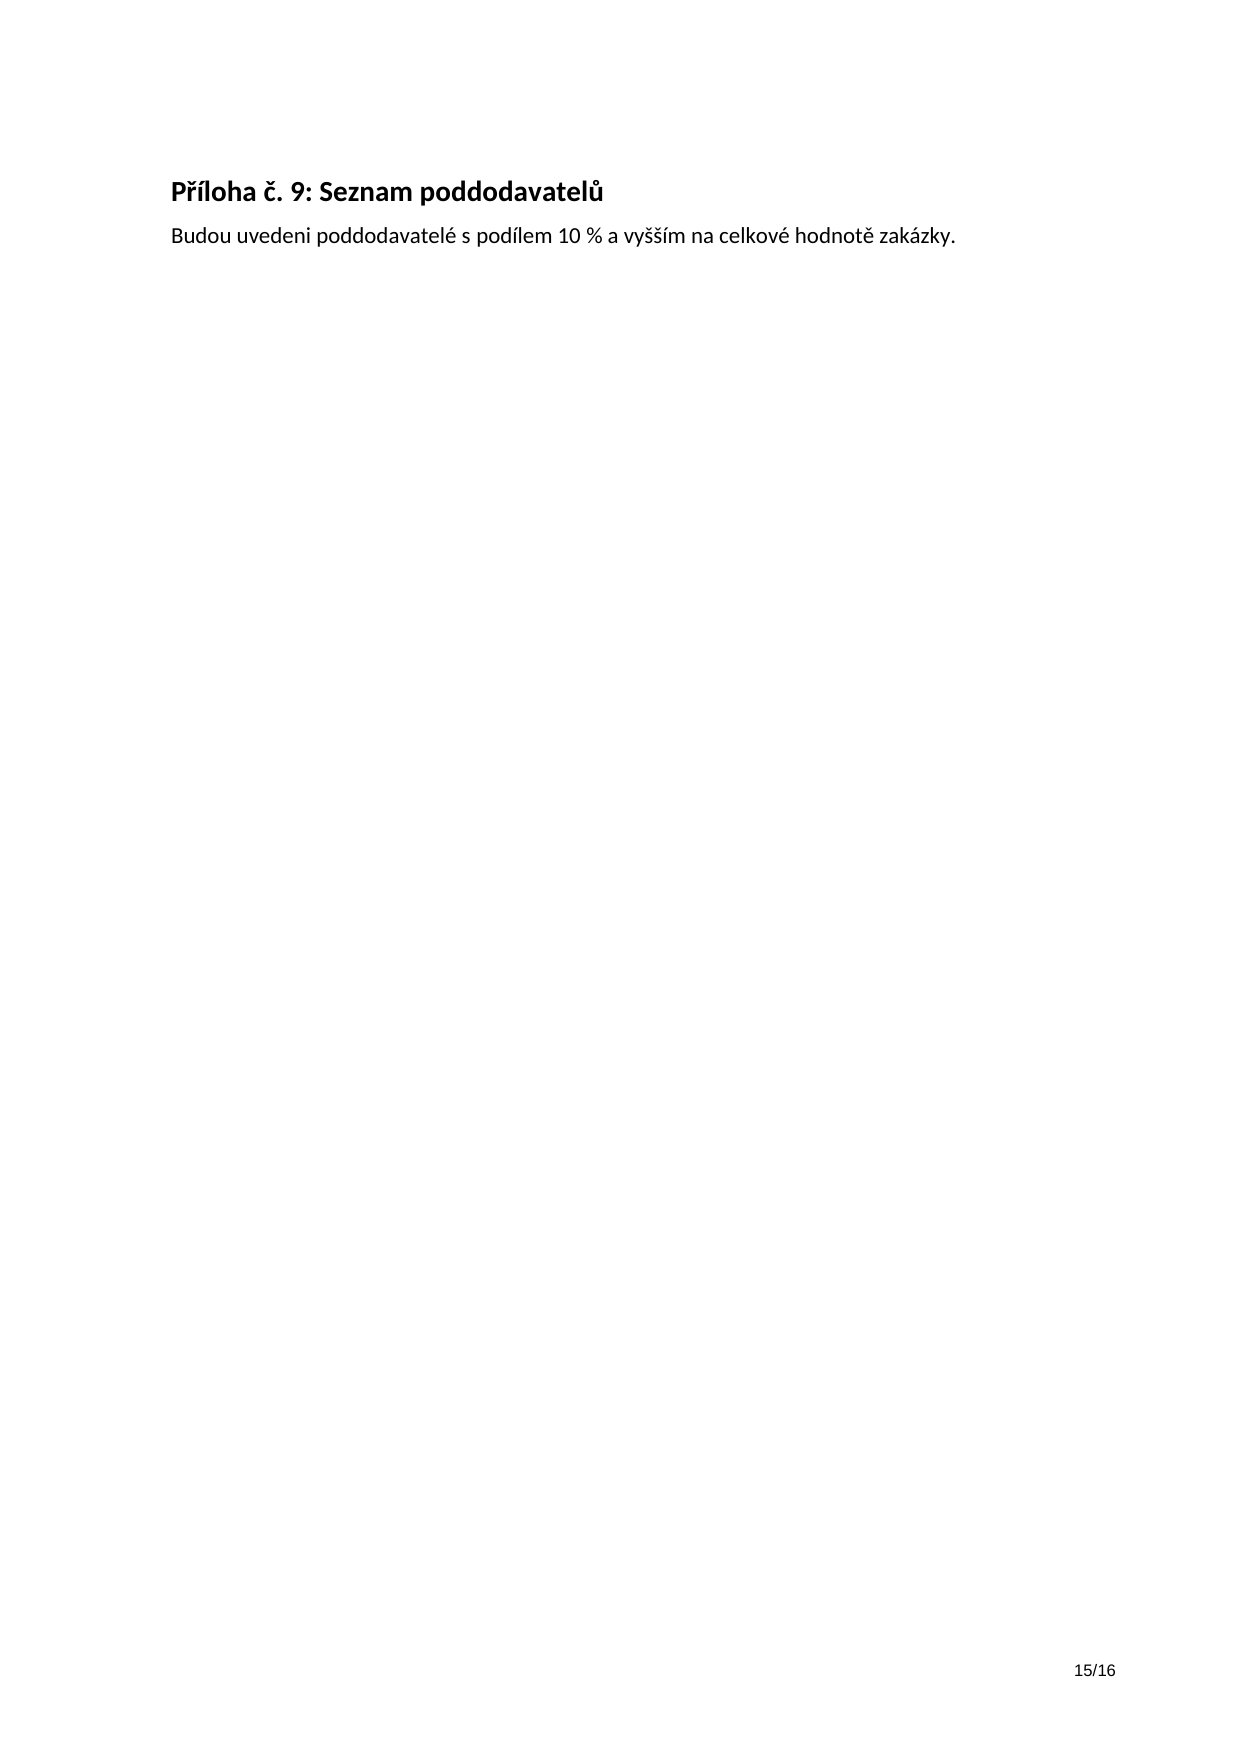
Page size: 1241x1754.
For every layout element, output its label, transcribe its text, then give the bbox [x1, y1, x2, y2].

subtitle Příloha č. 9: Seznam poddodavatelů [171, 173, 1107, 208]
text Budou uvedeni poddodavatelé s podílem 10 % a vyšším na celkové hodnotě zakázky. [171, 221, 1107, 249]
